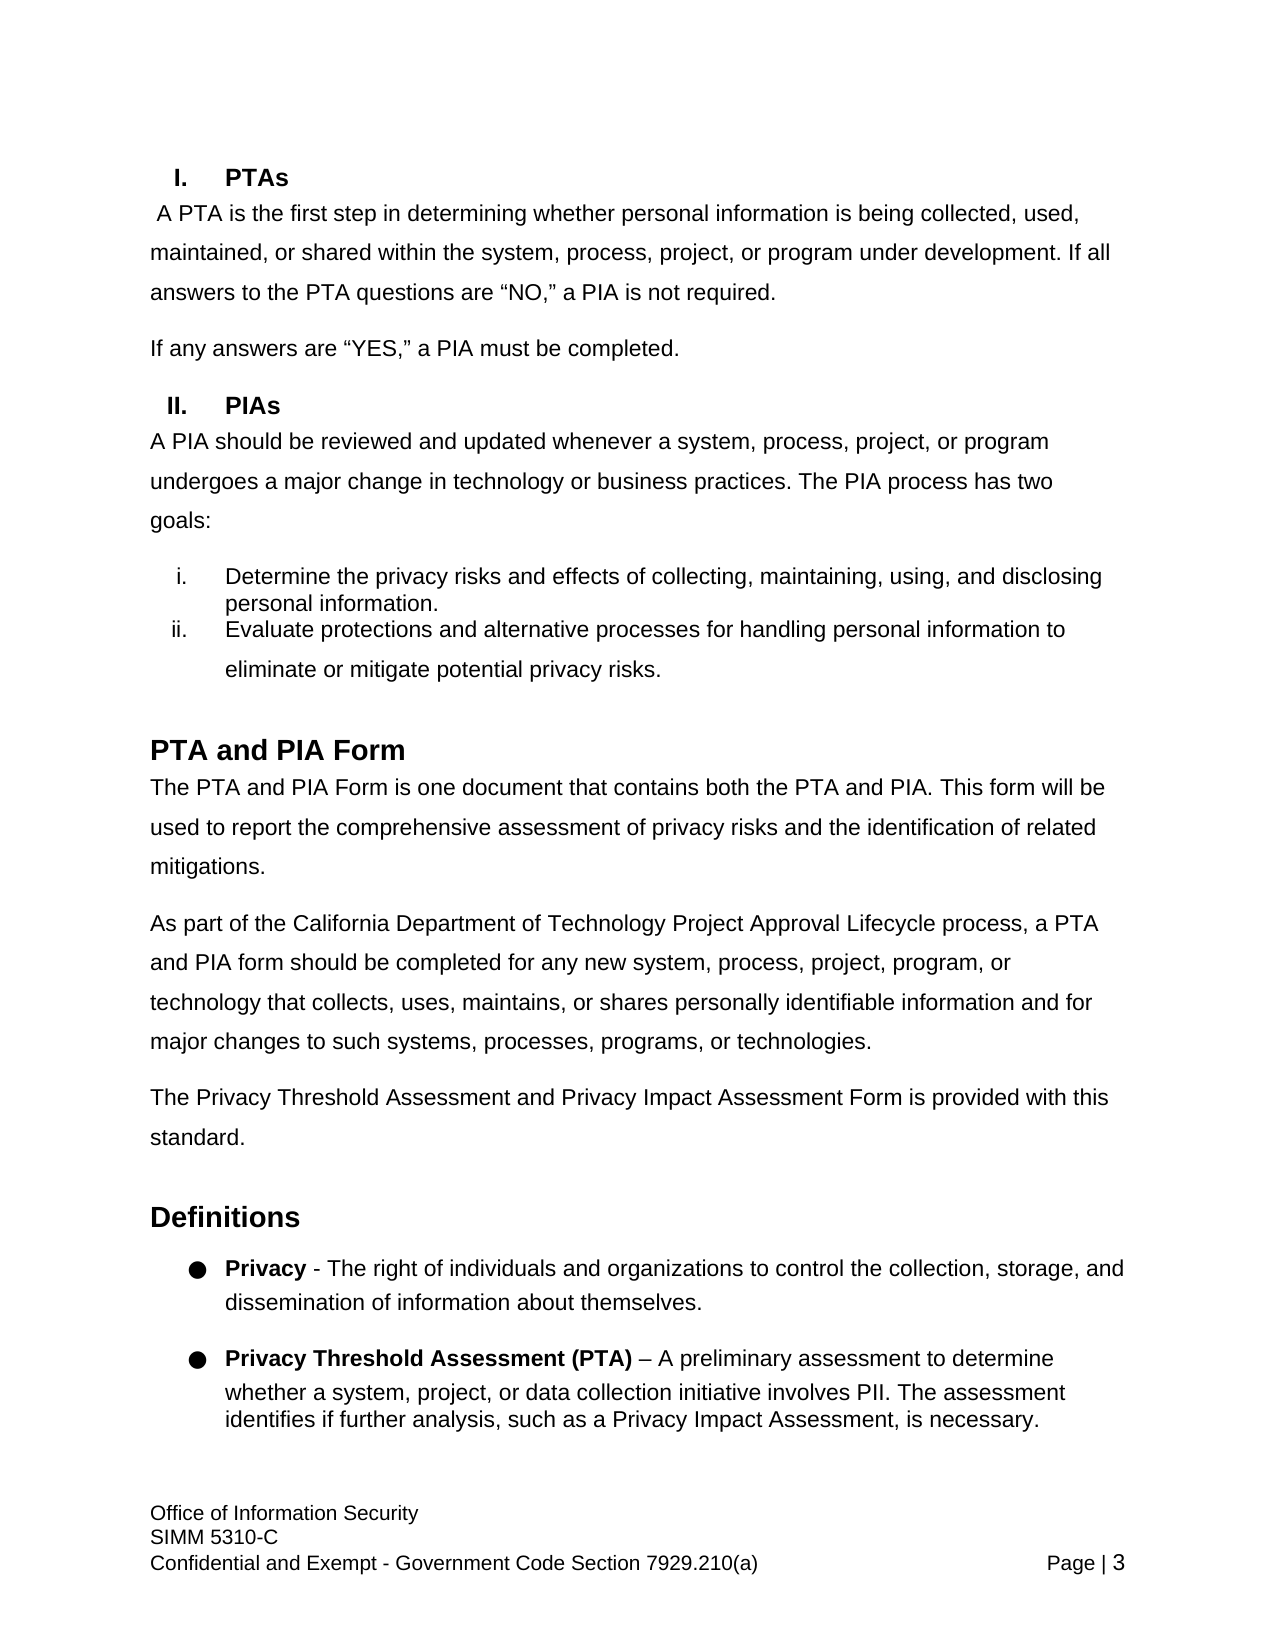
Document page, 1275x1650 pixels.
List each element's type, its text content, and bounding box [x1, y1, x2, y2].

list Privacy - The right of individuals and organizations to control the collection, storage, and dissemination of information about themselves. [187, 1242, 1125, 1316]
text The PTA and PIA Form is one document that contains both the PTA and PIA. This form will be used to report the comprehensive assessment of privacy risks and the identification of related mitigations. [150, 774, 1125, 880]
text As part of the California Department of Technology Project Approval Lifecycle process, a PTA and PIA form should be completed for any new system, process, project, program, or technology that collects, uses, maintains, or shares personally identifiable information and for major changes to such systems, processes, programs, or technologies. [150, 909, 1125, 1054]
subtitle PIAs [187, 391, 1125, 420]
list Privacy Threshold Assessment (PTA) – A preliminary assessment to determine whether a system, project, or data collection initiative involves PII. The assessment identifies if further analysis, such as a Privacy Impact Assessment, is necessary. [187, 1332, 1125, 1432]
list Determine the privacy risks and effects of collecting, maintaining, using, and disclosing personal information. [187, 563, 1125, 616]
text The Privacy Threshold Assessment and Privacy Impact Assessment Form is provided with this standard. [150, 1084, 1125, 1150]
subtitle PTA and PIA Form [150, 732, 1125, 766]
text If any answers are “YES,” a PIA must be completed. [150, 335, 1125, 361]
list Evaluate protections and alternative processes for handling personal information to eliminate or mitigate potential privacy risks. [187, 616, 1125, 682]
subtitle PTAs [187, 163, 1125, 192]
subtitle Definitions [150, 1201, 1125, 1234]
text A PIA should be reviewed and updated whenever a system, process, project, or program undergoes a major change in technology or business practices. The PIA process has two goals: [150, 428, 1125, 533]
text A PTA is the first step in determining whether personal information is being collected, used, maintained, or shared within the system, process, project, or program under development. If all answers to the PTA questions are “NO,” a PIA is not required. [150, 200, 1125, 305]
